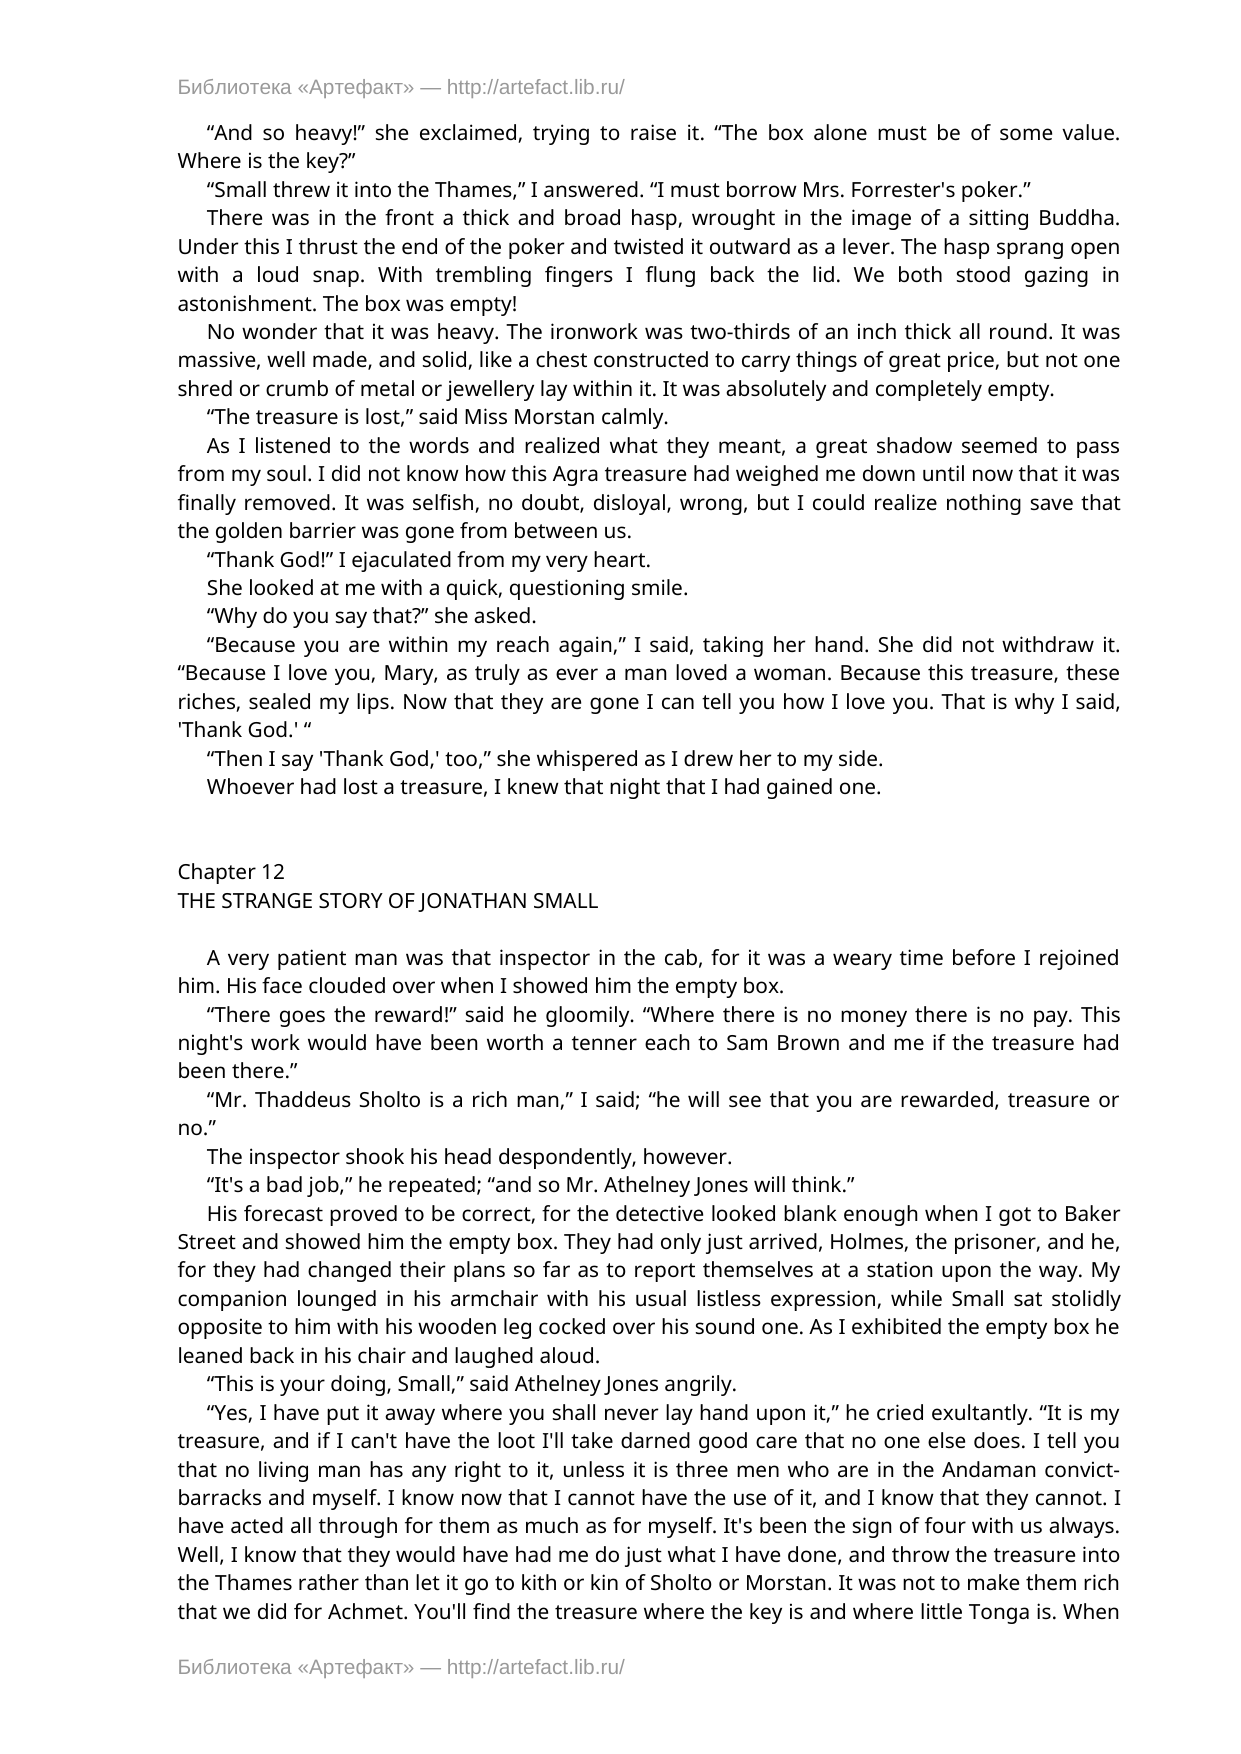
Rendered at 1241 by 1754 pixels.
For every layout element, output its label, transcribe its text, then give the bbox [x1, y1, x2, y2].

text No wonder that it was heavy. The ironwork was two-thirds of an inch thick all round. It was massive, well made, and solid, like a chest constructed to carry things of great price, but not one shred or crumb of metal or jewellery lay within it. It was absolutely and completely empty. [177, 317, 1122, 402]
text She looked at me with a quick, questioning smile. [177, 573, 1122, 602]
text “And so heavy!” she exclaimed, trying to raise it. “The box alone must be of some value. Where is the key?” [177, 118, 1122, 175]
text “The treasure is lost,” said Miss Morstan calmly. [177, 402, 1122, 431]
text “There goes the reward!” said he gloomily. “Where there is no money there is no pay. This night's work would have been worth a tenner each to Sam Brown and me if the treasure had been there.” [177, 1000, 1122, 1085]
text “This is your doing, Small,” said Athelney Jones angrily. [177, 1369, 1122, 1398]
text There was in the front a thick and broad hasp, wrought in the image of a sitting Buddha. Under this I thrust the end of the poker and twisted it outward as a lever. The hasp sprang open with a loud snap. With trembling fingers I flung back the lid. We both stood gazing in astonishment. The box was empty! [177, 203, 1122, 317]
text As I listened to the words and realized what they meant, a great shadow seemed to pass from my soul. I did not know how this Agra treasure had weighed me down until now that it was finally removed. It was selfish, no doubt, disloyal, wrong, but I could realize nothing save that the golden barrier was gone from between us. [177, 431, 1122, 545]
text “It's a bad job,” he repeated; “and so Mr. Athelney Jones will think.” [177, 1170, 1122, 1199]
text The inspector shook his head despondently, however. [177, 1142, 1122, 1170]
text Chapter 12 [177, 857, 1122, 886]
text “Then I say 'Thank God,' too,” she whispered as I drew her to my side. [177, 744, 1122, 772]
text “Mr. Thaddeus Sholto is a rich man,” I said; “he will see that you are rewarded, treasure or no.” [177, 1085, 1122, 1142]
text “Small threw it into the Thames,” I answered. “I must borrow Mrs. Forrester's poker.” [177, 175, 1122, 203]
text A very patient man was that inspector in the cab, for it was a weary time before I rejoined him. His face clouded over when I showed him the empty box. [177, 943, 1122, 1000]
text THE STRANGE STORY OF JONATHAN SMALL [177, 886, 1122, 914]
text “Why do you say that?” she asked. [177, 602, 1122, 630]
text “Thank God!” I ejaculated from my very heart. [177, 545, 1122, 573]
text Whoever had lost a treasure, I knew that night that I had gained one. [177, 772, 1122, 801]
text “Because you are within my reach again,” I said, taking her hand. She did not withdraw it. “Because I love you, Mary, as truly as ever a man loved a woman. Because this treasure, these riches, sealed my lips. Now that they are gone I can tell you how I love you. That is why I said, 'Thank God.' “ [177, 630, 1122, 744]
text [177, 1398, 1122, 1625]
text His forecast proved to be correct, for the detective looked blank enough when I got to Baker Street and showed him the empty box. They had only just arrived, Holmes, the prisoner, and he, for they had changed their plans so far as to report themselves at a station upon the way. My companion lounged in his armchair with his usual listless expression, while Small sat stolidly opposite to him with his wooden leg cocked over his sound one. As I exhibited the empty box he leaned back in his chair and laughed aloud. [177, 1199, 1122, 1369]
